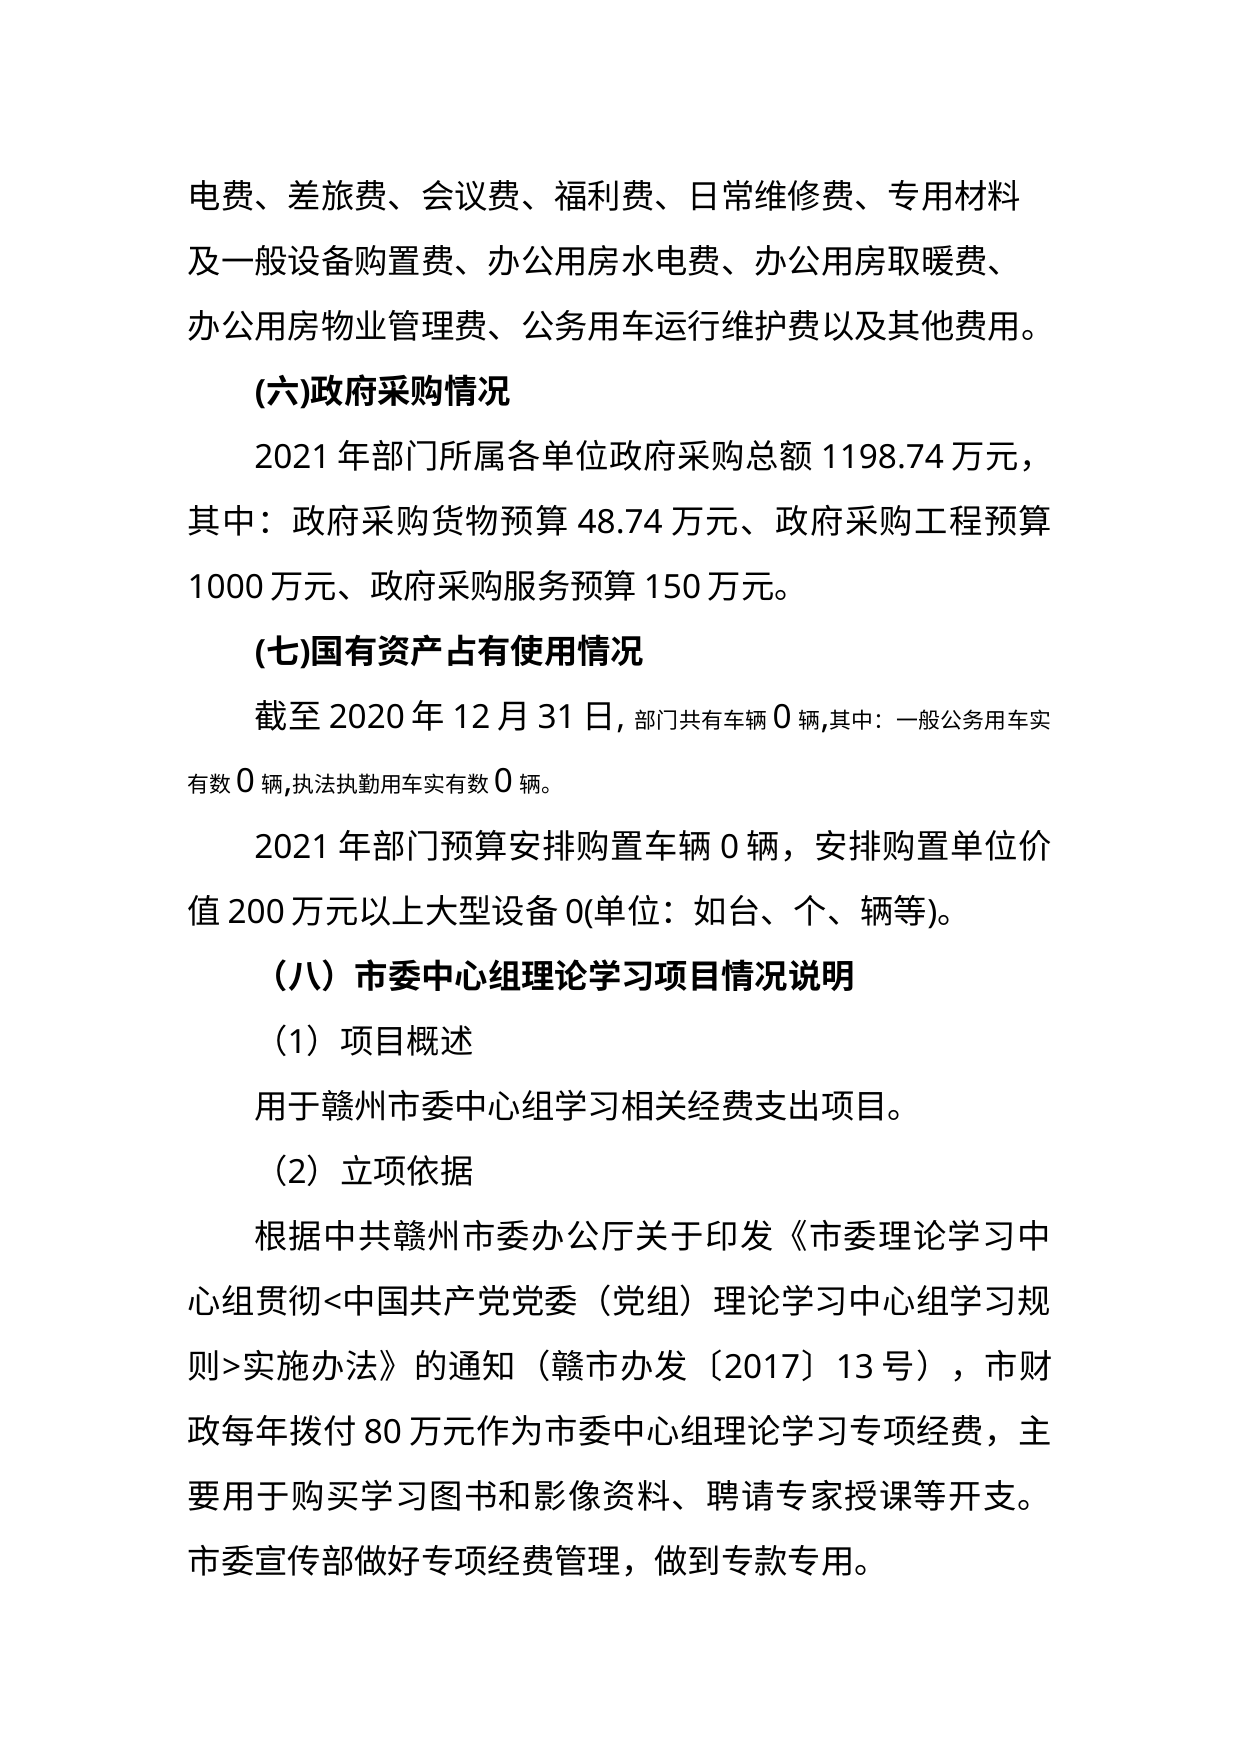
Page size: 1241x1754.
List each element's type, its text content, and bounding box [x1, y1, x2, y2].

text (七)国有资产占有使用情况 [187, 617, 1053, 682]
text （1）项目概述 [187, 1007, 1053, 1072]
text 2021年部门预算安排购置车辆0辆，安排购置单位价值200万元以上大型设备0(单位：如台、个、辆等)。 [187, 812, 1053, 942]
text （2）立项依据 [187, 1137, 1053, 1202]
text (六)政府采购情况 [187, 357, 1053, 422]
text 用于赣州市委中心组学习相关经费支出项目。 [187, 1072, 1053, 1137]
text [187, 162, 1053, 357]
text （八）市委中心组理论学习项目情况说明 [187, 942, 1053, 1007]
text 根据中共赣州市委办公厅关于印发《市委理论学习中心组贯彻<中国共产党党委（党组）理论学习中心组学习规则>实施办法》的通知（赣市办发〔2017〕13号），市财政每年拨付80万元作为市委中心组理论学习专项经费，主要用于购买学习图书和影像资料、聘请专家授课等开支。市委宣传部做好专项经费管理，做到专款专用。 [187, 1202, 1053, 1592]
text 截至2020年12月31日, 部门共有车辆0辆,其中：一般公务用车实有数0辆,执法执勤用车实有数0辆。 [187, 682, 1053, 812]
text 2021年部门所属各单位政府采购总额1198.74万元，其中：政府采购货物预算48.74万元、政府采购工程预算1000万元、政府采购服务预算150万元。 [187, 422, 1053, 617]
